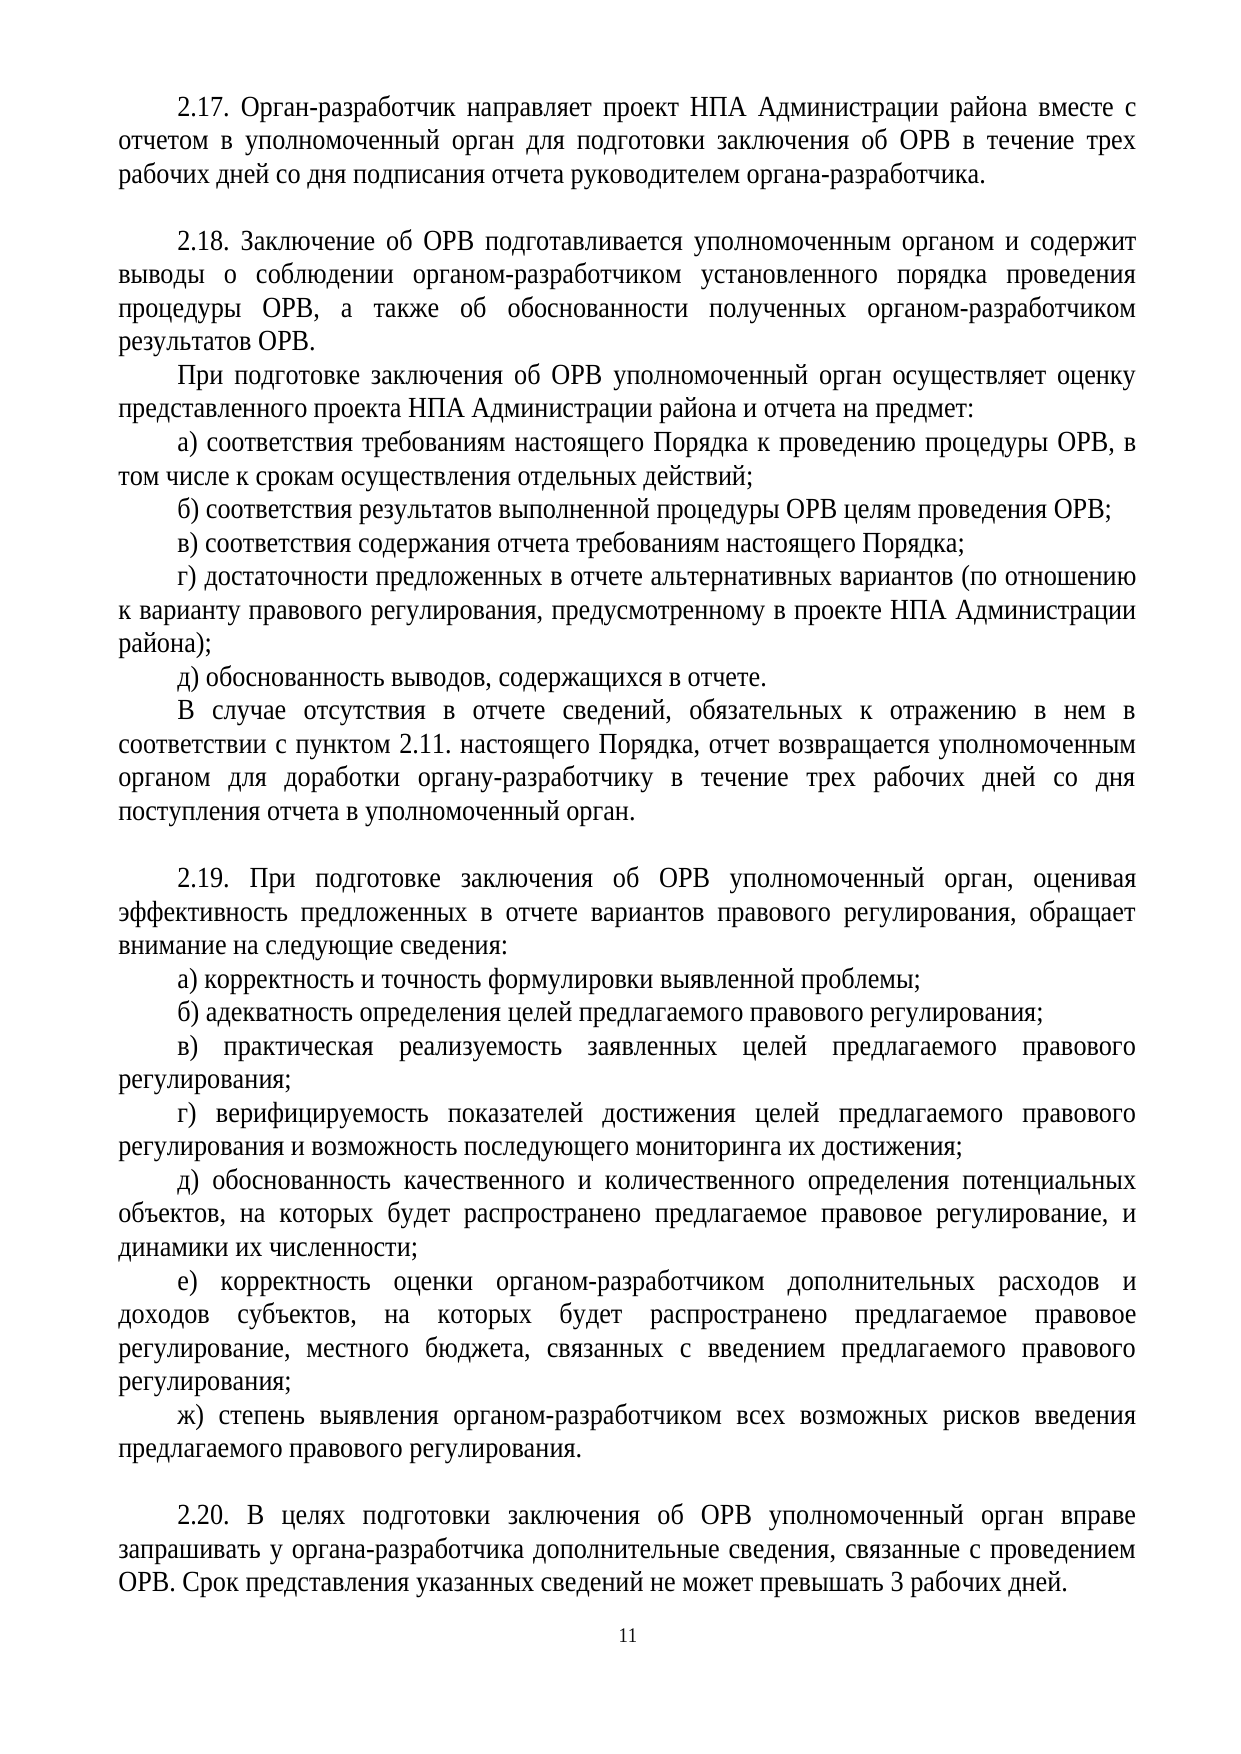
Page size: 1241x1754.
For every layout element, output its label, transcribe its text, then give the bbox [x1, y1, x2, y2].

text 2.19. При подготовке заключения об ОРВ уполномоченный орган, оценивая эффективность предложенных в отчете вариантов правового регулирования, обращает внимание на следующие сведения: [118, 860, 1137, 961]
text 2.20. В целях подготовки заключения об ОРВ уполномоченный орган вправе запрашивать у органа-разработчика дополнительные сведения, связанные с проведением ОРВ. Срок представления указанных сведений не может превышать 3 рабочих дней. [118, 1497, 1137, 1598]
text д) обоснованность выводов, содержащихся в отчете. [118, 659, 1137, 692]
text В случае отсутствия в отчете сведений, обязательных к отражению в нем в соответствии с пунктом 2.11. настоящего Порядка, отчет возвращается уполномоченным органом для доработки органу-разработчику в течение трех рабочих дней со дня поступления отчета в уполномоченный орган. [118, 692, 1137, 827]
text 2.18. Заключение об ОРВ подготавливается уполномоченным органом и содержит выводы о соблюдении органом-разработчиком установленного порядка проведения процедуры ОРВ, а также об обоснованности полученных органом-разработчиком результатов ОРВ. [118, 223, 1137, 357]
text При подготовке заключения об ОРВ уполномоченный орган осуществляет оценку представленного проекта НПА Администрации района и отчета на предмет: [118, 357, 1137, 424]
text е) корректность оценки органом-разработчиком дополнительных расходов и доходов субъектов, на которых будет распространено предлагаемое правовое регулирование, местного бюджета, связанных с введением предлагаемого правового регулирования; [118, 1263, 1137, 1397]
text б) соответствия результатов выполненной процедуры ОРВ целям проведения ОРВ; [118, 491, 1137, 525]
text в) практическая реализуемость заявленных целей предлагаемого правового регулирования; [118, 1028, 1137, 1095]
text 2.17. Орган-разработчик направляет проект НПА Администрации района вместе с отчетом в уполномоченный орган для подготовки заключения об ОРВ в течение трех рабочих дней со дня подписания отчета руководителем органа-разработчика. [118, 89, 1137, 189]
text а) корректность и точность формулировки выявленной проблемы; [118, 961, 1137, 994]
text д) обоснованность качественного и количественного определения потенциальных объектов, на которых будет распространено предлагаемое правовое регулирование, и динамики их численности; [118, 1162, 1137, 1263]
text в) соответствия содержания отчета требованиям настоящего Порядка; [118, 525, 1137, 558]
text а) соответствия требованиям настоящего Порядка к проведению процедуры ОРВ, в том числе к срокам осуществления отдельных действий; [118, 424, 1137, 491]
text б) адекватность определения целей предлагаемого правового регулирования; [118, 994, 1137, 1028]
text г) верифицируемость показателей достижения целей предлагаемого правового регулирования и возможность последующего мониторинга их достижения; [118, 1095, 1137, 1162]
text ж) степень выявления органом-разработчиком всех возможных рисков введения предлагаемого правового регулирования. [118, 1397, 1137, 1464]
text г) достаточности предложенных в отчете альтернативных вариантов (по отношению к варианту правового регулирования, предусмотренному в проекте НПА Администрации района); [118, 558, 1137, 659]
